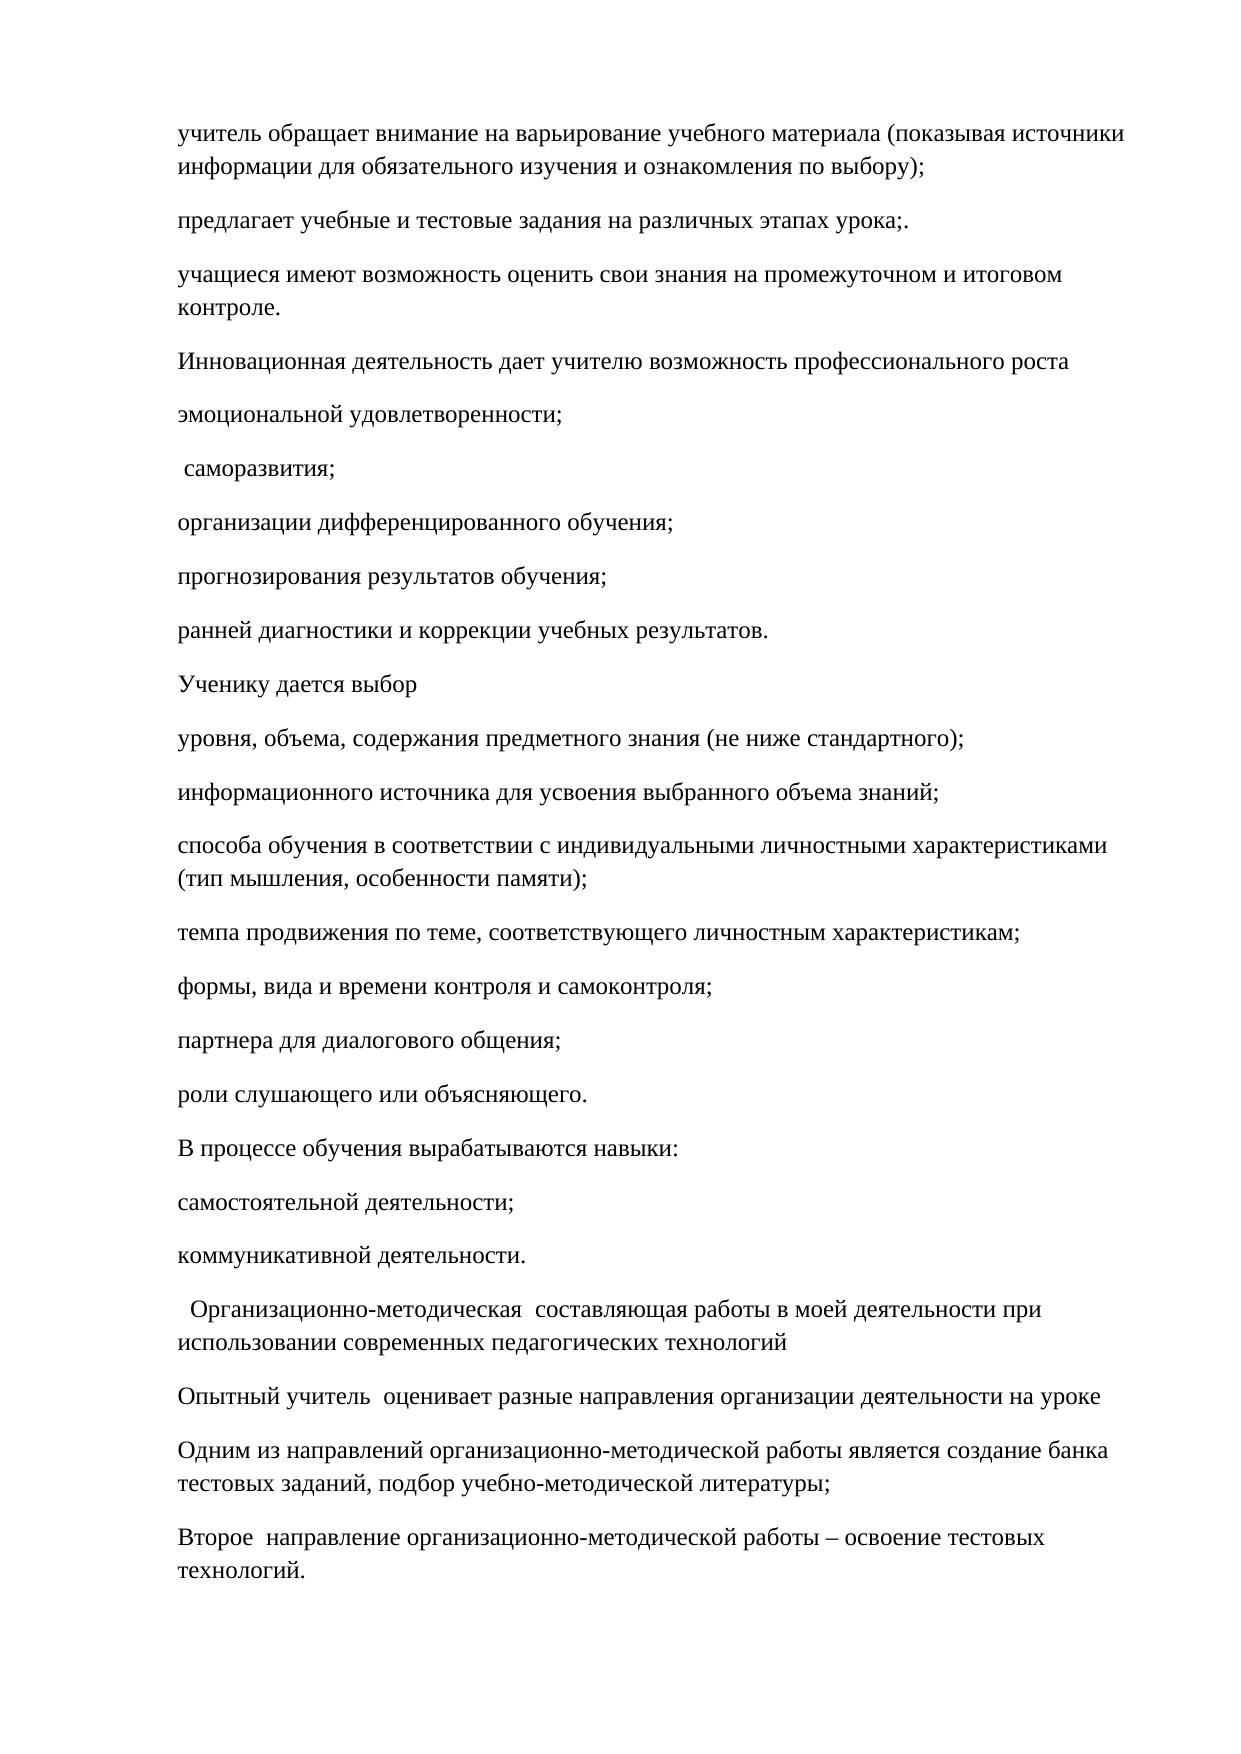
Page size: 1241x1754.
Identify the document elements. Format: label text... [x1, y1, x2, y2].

text прогнозирования результатов обучения; [177, 561, 1152, 590]
text саморазвития; [177, 453, 1152, 482]
text уровня, объема, содержания предметного знания (не ниже стандартного); [177, 723, 1152, 751]
text организации дифференцированного обучения; [177, 507, 1152, 536]
text учащиеся имеют возможность оценить свои знания на промежуточном и итоговом контроле. [177, 259, 1152, 321]
text Ученику дается выбор [177, 669, 1152, 698]
text Организационно-методическая составляющая работы в моей деятельности при использовании современных педагогических технологий [177, 1294, 1152, 1356]
text предлагает учебные и тестовые задания на различных этапах урока;. [177, 205, 1152, 234]
text самостоятельной деятельности; [177, 1187, 1152, 1215]
text Одним из направлений организационно-методической работы является создание банка тестовых заданий, подбор учебно-методической литературы; [177, 1435, 1152, 1497]
text Опытный учитель оценивает разные направления организации деятельности на уроке [177, 1381, 1152, 1410]
text Инновационная деятельность дает учителю возможность профессионального роста [177, 346, 1152, 374]
text учитель обращает внимание на варьирование учебного материала (показывая источники информации для обязательного изучения и ознакомления по выбору); [177, 118, 1152, 180]
text ранней диагностики и коррекции учебных результатов. [177, 615, 1152, 644]
text эмоциональной удовлетворенности; [177, 399, 1152, 428]
text темпа продвижения по теме, соответствующего личностным характеристикам; [177, 917, 1152, 946]
text способа обучения в соответствии с индивидуальными личностными характеристиками (тип мышления, особенности памяти); [177, 830, 1152, 892]
text В процессе обучения вырабатываются навыки: [177, 1133, 1152, 1161]
text роли слушающего или объясняющего. [177, 1079, 1152, 1108]
text партнера для диалогового общения; [177, 1025, 1152, 1054]
text коммуникативной деятельности. [177, 1240, 1152, 1269]
text Второе направление организационно-методической работы – освоение тестовых технологий. [177, 1522, 1152, 1584]
text информационного источника для усвоения выбранного объема знаний; [177, 777, 1152, 805]
text формы, вида и времени контроля и самоконтроля; [177, 971, 1152, 1000]
